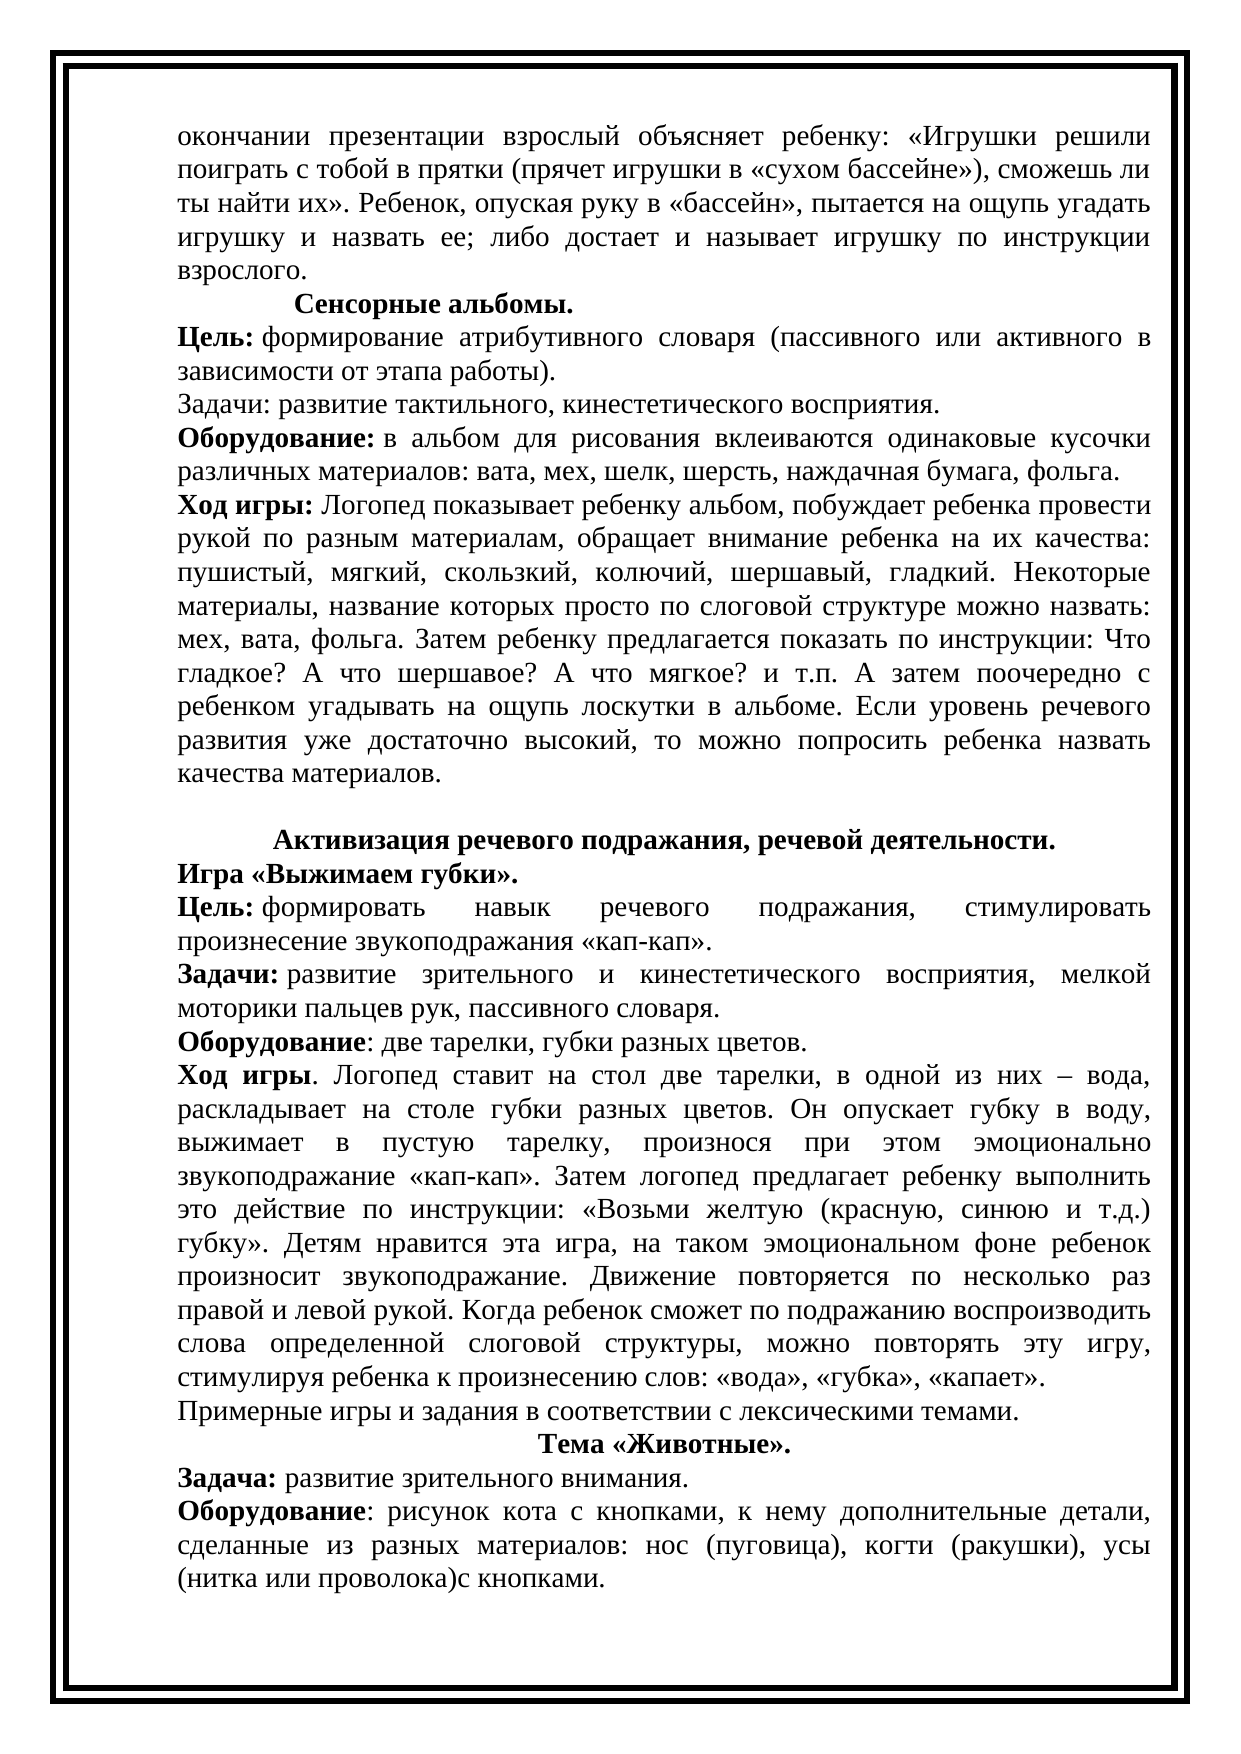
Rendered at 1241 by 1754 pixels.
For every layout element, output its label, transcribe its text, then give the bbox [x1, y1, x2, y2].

text Ход игры. Логопед ставит на стол две тарелки, в одной из них – вода, раскладывает на столе губки разных цветов. Он опускает губку в воду, выжимает в пустую тарелку, произнося при этом эмоционально звукоподражание «кап-кап». Затем логопед предлагает ребенку выполнить это действие по инструкции: «Возьми желтую (красную, синюю и т.д.) губку». Детям нравится эта игра, на таком эмоциональном фоне ребенок произносит звукоподражание. Движение повторяется по несколько раз правой и левой рукой. Когда ребенок сможет по подражанию воспроизводить слова определенной слоговой структуры, можно повторять эту игру, стимулируя ребенка к произнесению слов: «вода», «губка», «капает». [177, 1057, 1152, 1393]
text Примерные игры и задания в соответствии с лексическими темами. [177, 1393, 1152, 1426]
text Сенсорные альбомы. [177, 286, 1152, 319]
text Задачи: развитие тактильного, кинестетического восприятия. [177, 386, 1152, 420]
text Цель: формировать навык речевого подражания, стимулировать произнесение звукоподражания «кап-кап». [177, 889, 1152, 957]
text Задача: развитие зрительного внимания. [177, 1460, 1152, 1493]
text Активизация речевого подражания, речевой деятельности. [177, 822, 1152, 856]
text Ход игры: Логопед показывает ребенку альбом, побуждает ребенка провести рукой по разным материалам, обращает внимание ребенка на их качества: пушистый, мягкий, скользкий, колючий, шершавый, гладкий. Некоторые материалы, название которых просто по слоговой структуре можно назвать: мех, вата, фольга. Затем ребенку предлагается показать по инструкции: Что гладкое? А что шершавое? А что мягкое? и т.п. А затем поочередно с ребенком угадывать на ощупь лоскутки в альбоме. Если уровень речевого развития уже достаточно высокий, то можно попросить ребенка назвать качества материалов. [177, 487, 1152, 789]
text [177, 118, 1152, 286]
text Оборудование: две тарелки, губки разных цветов. [177, 1024, 1152, 1057]
text Задачи: развитие зрительного и кинестетического восприятия, мелкой моторики пальцев рук, пассивного словаря. [177, 957, 1152, 1024]
text Оборудование: в альбом для рисования вклеиваются одинаковые кусочки различных материалов: вата, мех, шелк, шерсть, наждачная бумага, фольга. [177, 420, 1152, 487]
text Цель: формирование атрибутивного словаря (пассивного или активного в зависимости от этапа работы). [177, 319, 1152, 386]
text Оборудование: рисунок кота с кнопками, к нему дополнительные детали, сделанные из разных материалов: нос (пуговица), когти (ракушки), усы (нитка или проволока)с кнопками. [177, 1493, 1152, 1594]
text Тема «Животные». [177, 1426, 1152, 1460]
text Игра «Выжимаем губки». [177, 856, 1152, 889]
